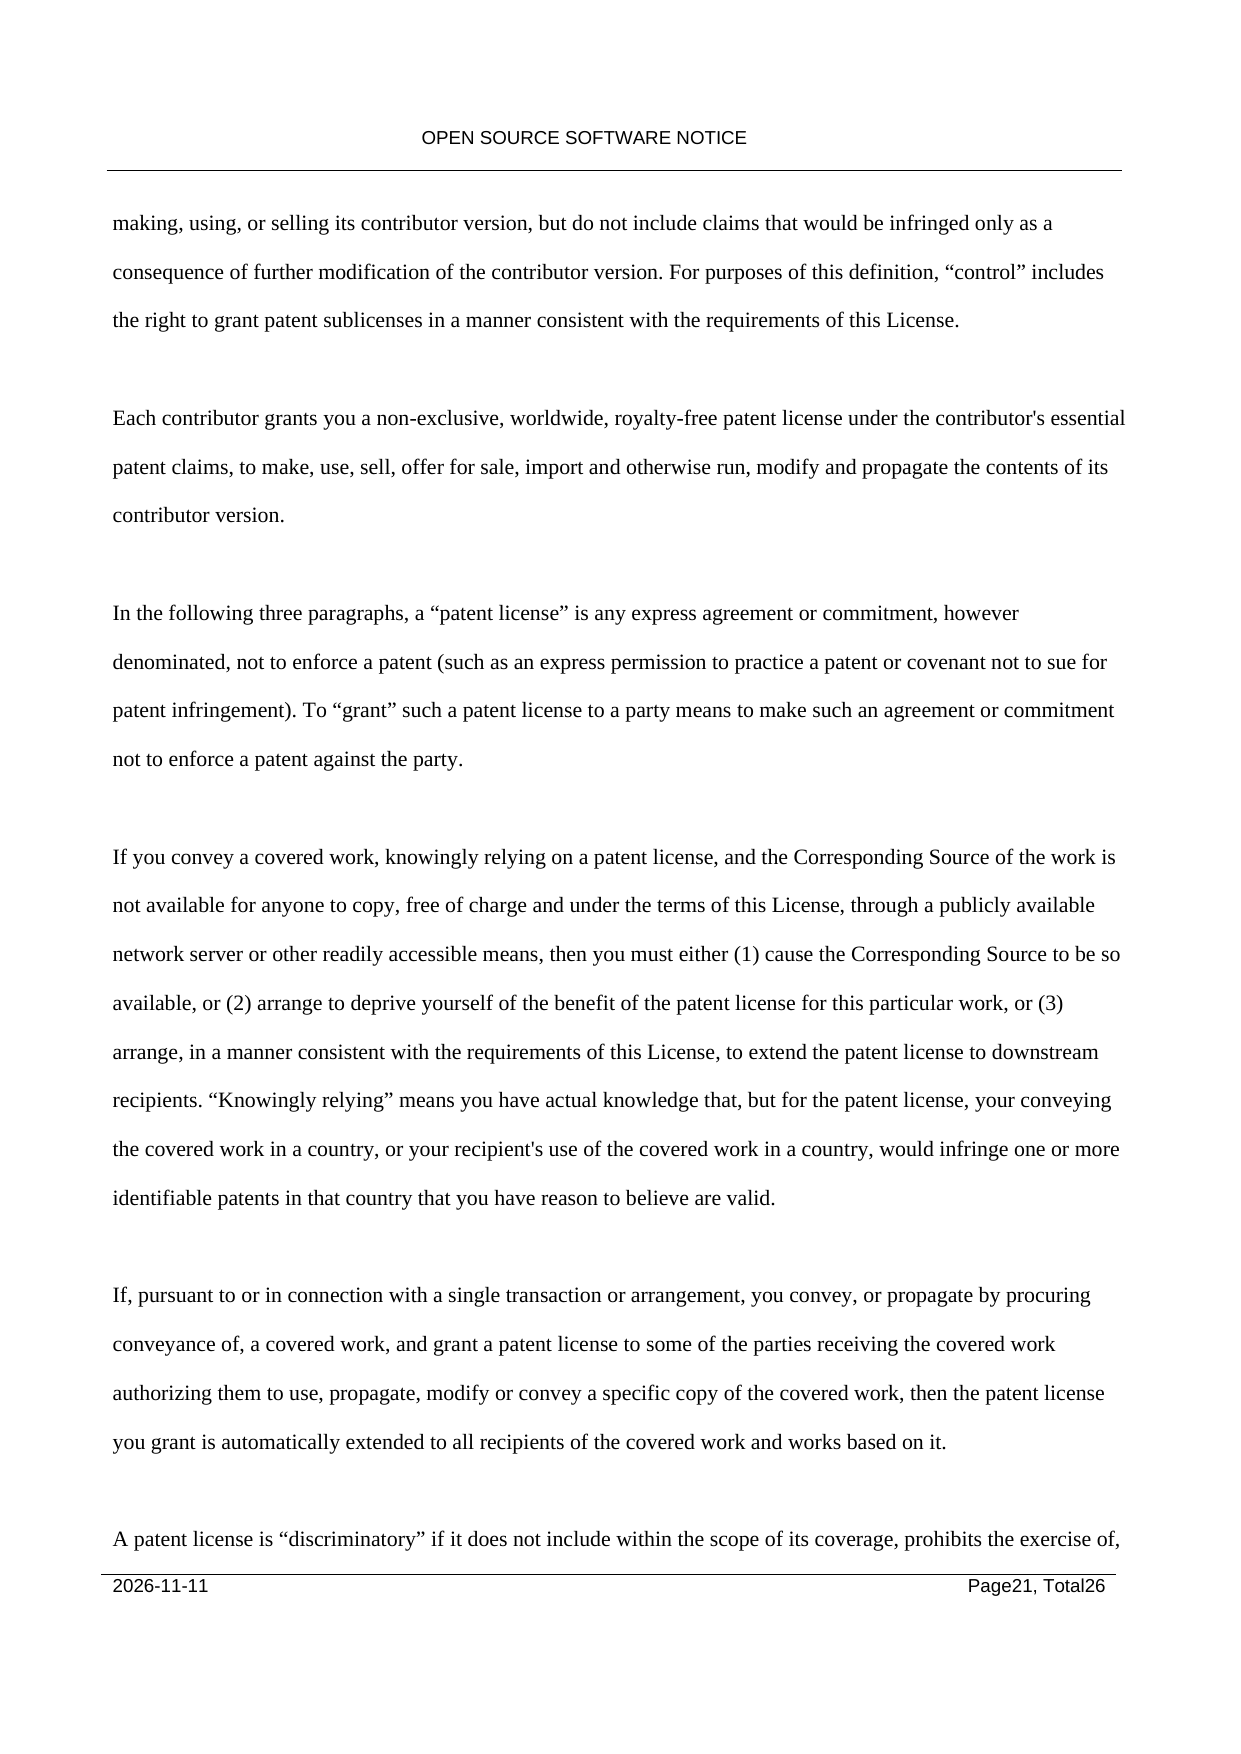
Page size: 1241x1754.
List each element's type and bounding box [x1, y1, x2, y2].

text [112, 206, 1128, 1555]
